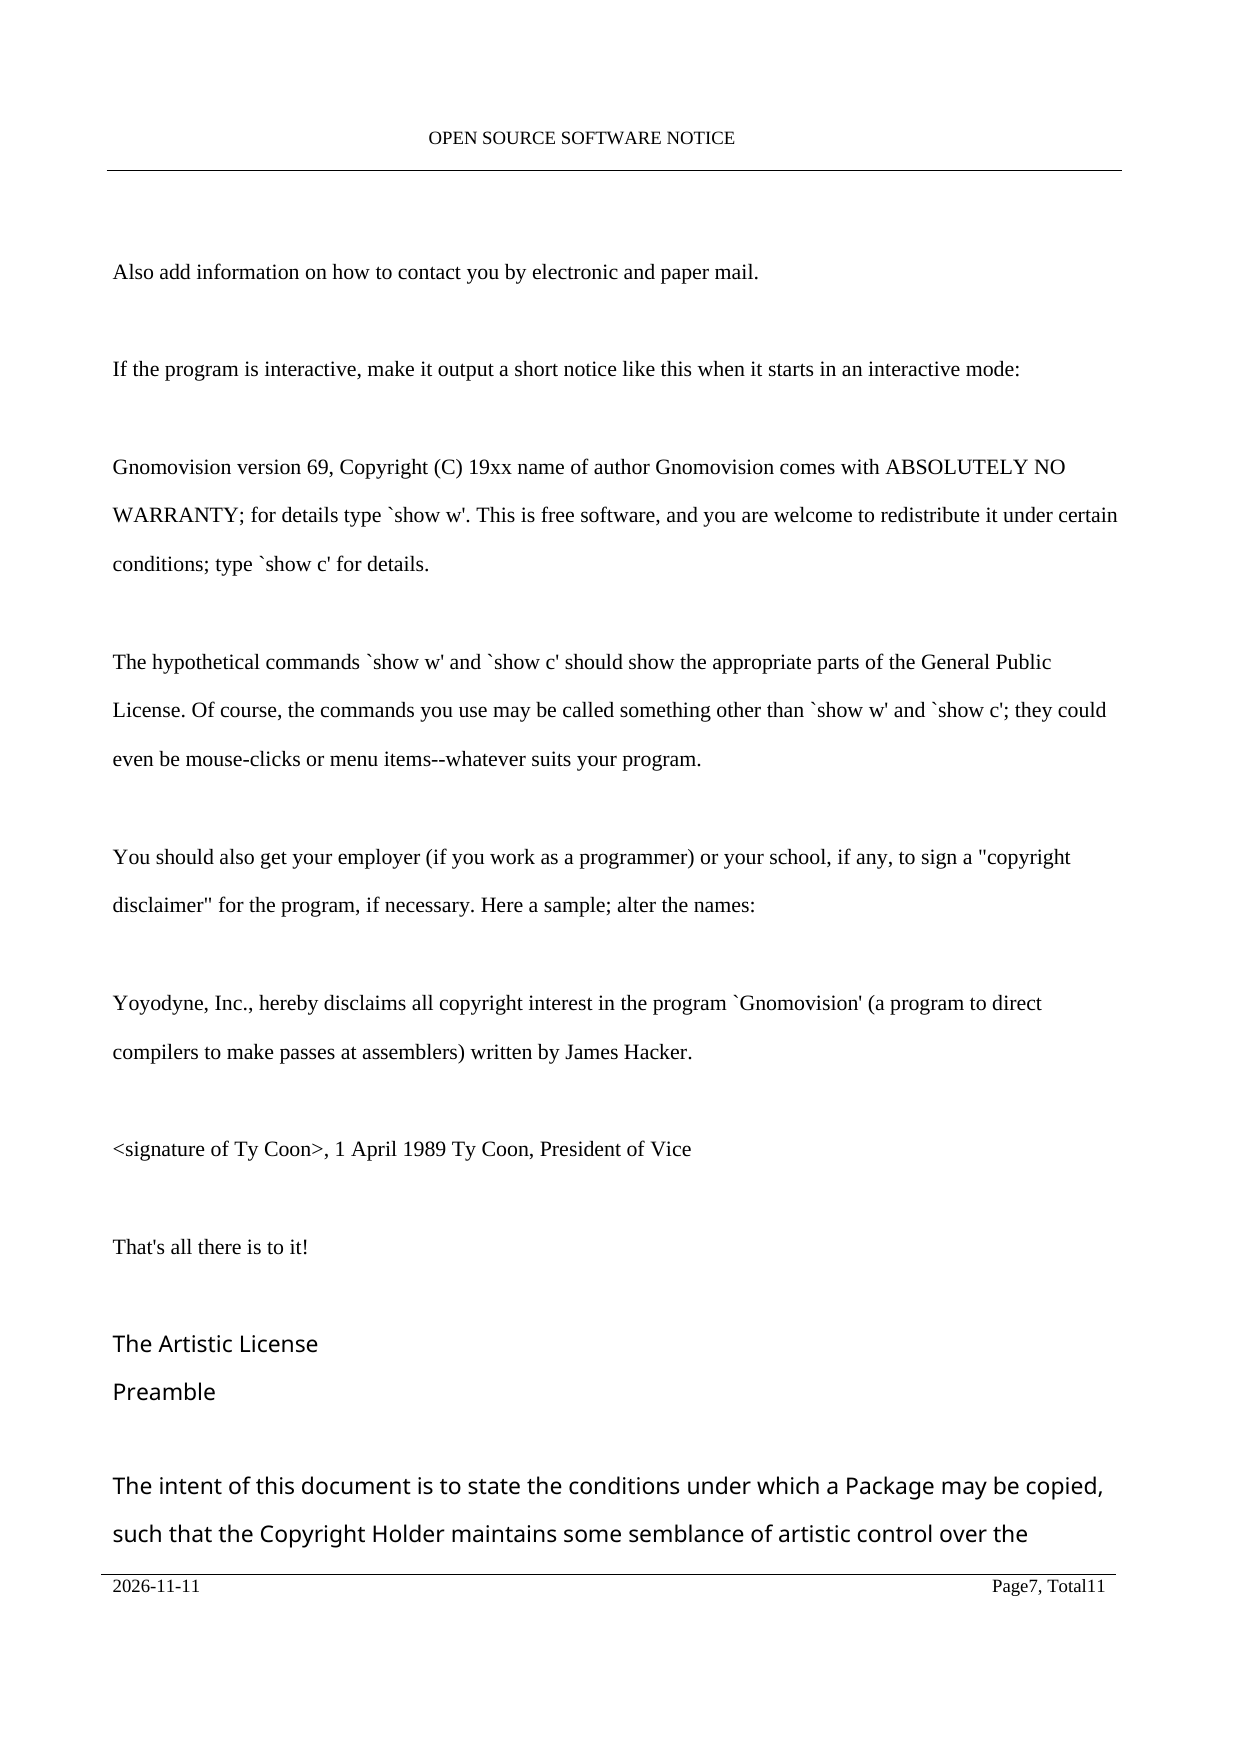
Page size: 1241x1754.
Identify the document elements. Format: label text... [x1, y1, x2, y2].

text Preamble [112, 1376, 1128, 1408]
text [112, 206, 1128, 1360]
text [112, 1469, 1128, 1550]
